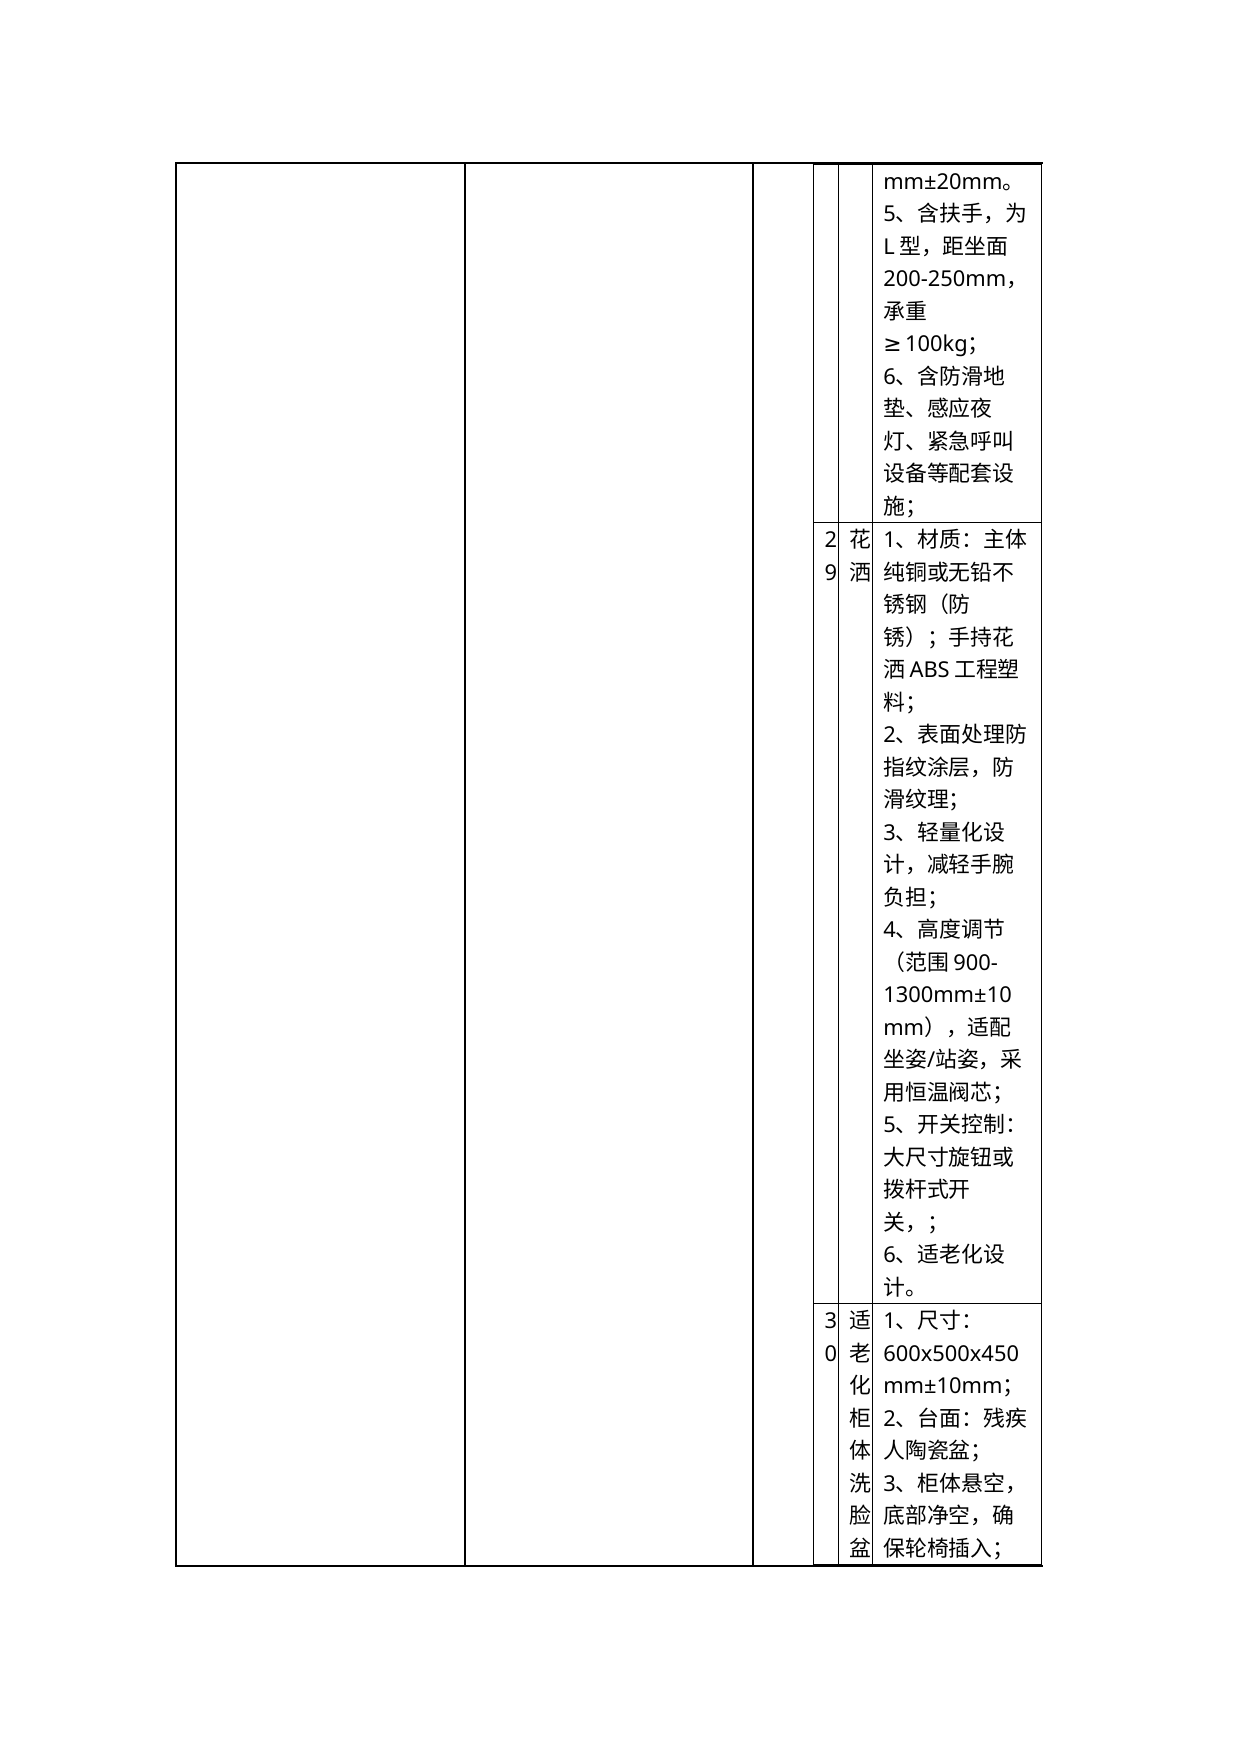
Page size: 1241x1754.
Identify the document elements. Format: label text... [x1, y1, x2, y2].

table_cell [814, 1304, 838, 1564]
table_cell [873, 523, 1041, 1303]
table_cell [466, 164, 752, 1565]
table_cell [839, 1304, 872, 1564]
table_cell [873, 165, 1041, 522]
table_cell [754, 164, 813, 1565]
table_cell [873, 1304, 1041, 1564]
table_cell [814, 523, 838, 1303]
table_cell [839, 523, 872, 1303]
table_cell 1 [177, 164, 464, 1565]
table_cell [839, 165, 872, 522]
table_cell [814, 165, 838, 522]
